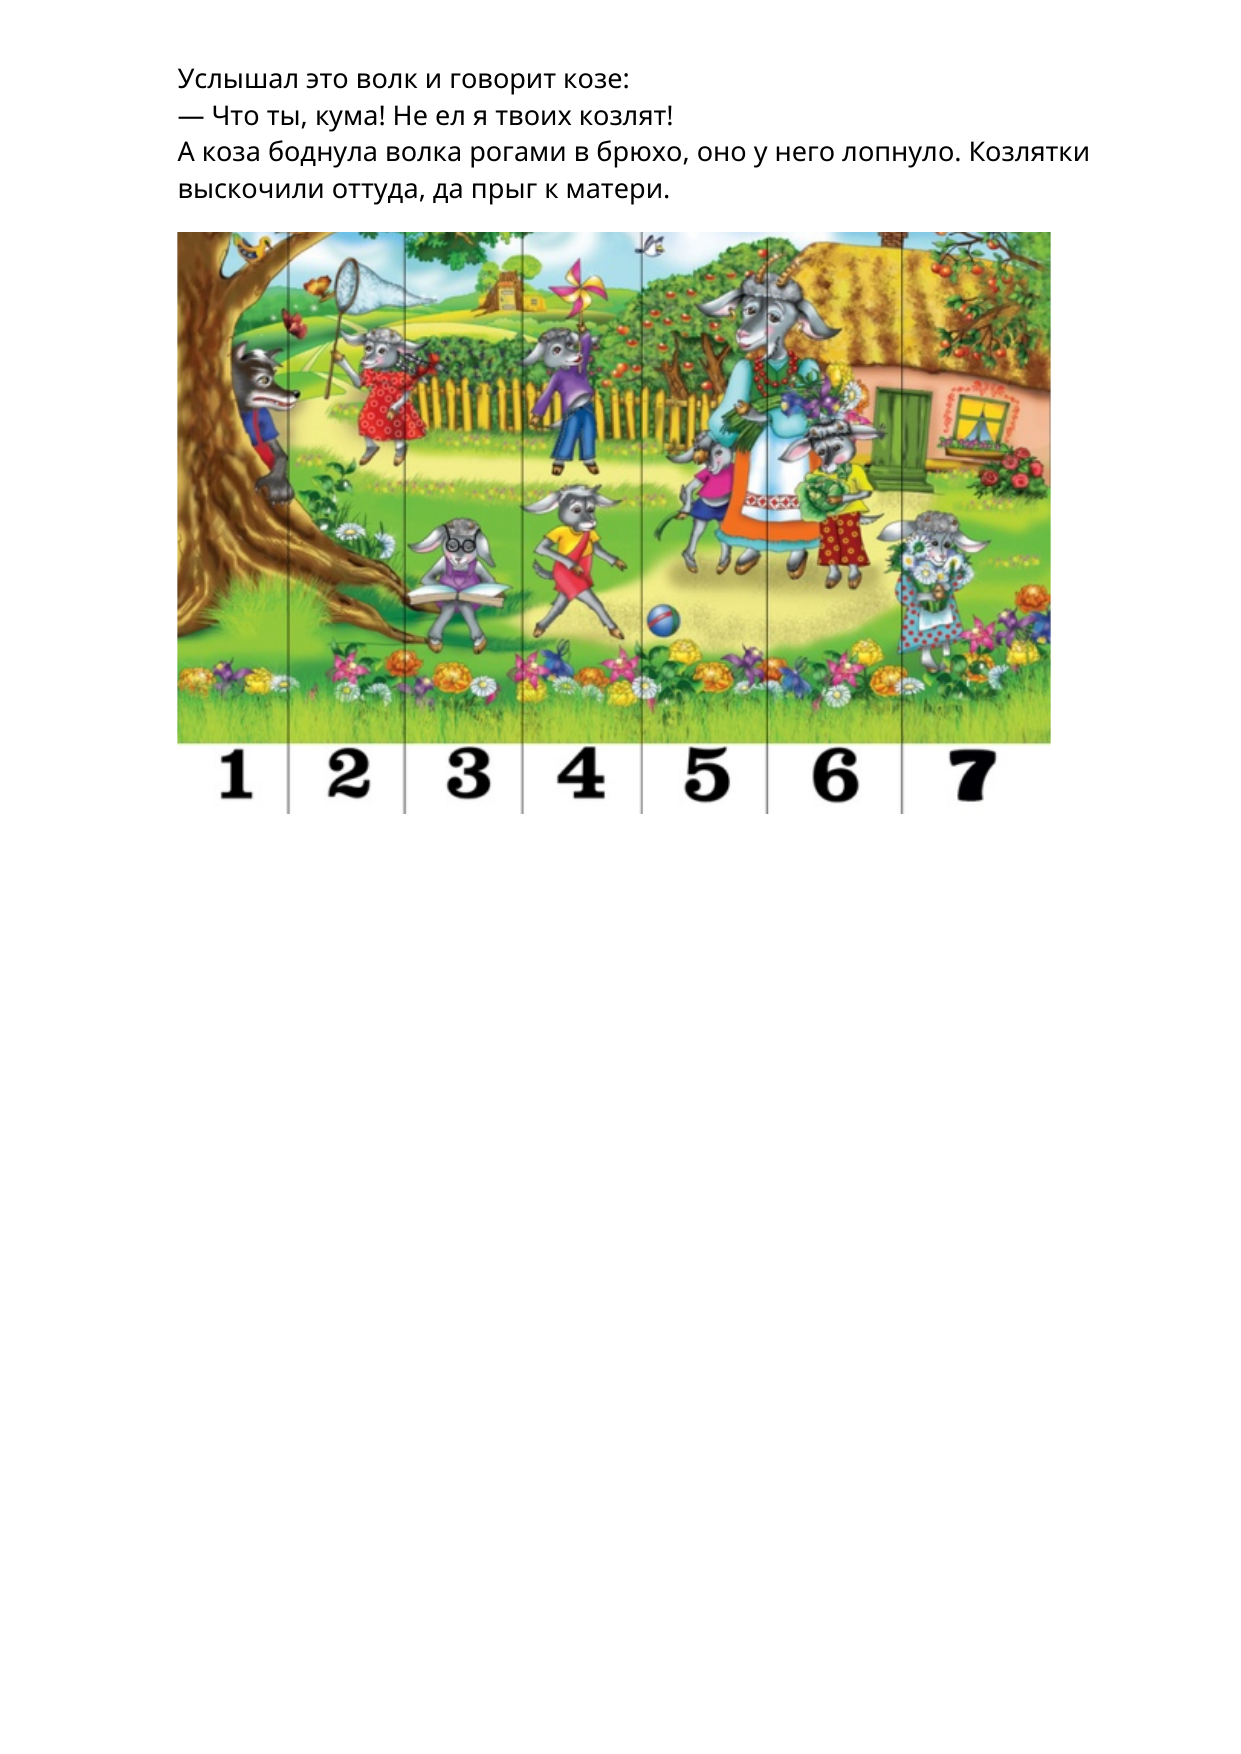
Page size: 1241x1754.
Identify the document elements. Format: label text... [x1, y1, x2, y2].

text Услышал это волк и говорит козе: [177, 59, 1152, 96]
text — Что ты, кума! Не ел я твоих козлят! [177, 96, 1152, 133]
picture [177, 232, 1051, 814]
text А коза боднула волка рогами в брюхо, оно у него лопнуло. Козлятки выскочили оттуда, да прыг к матери. [177, 133, 1152, 207]
